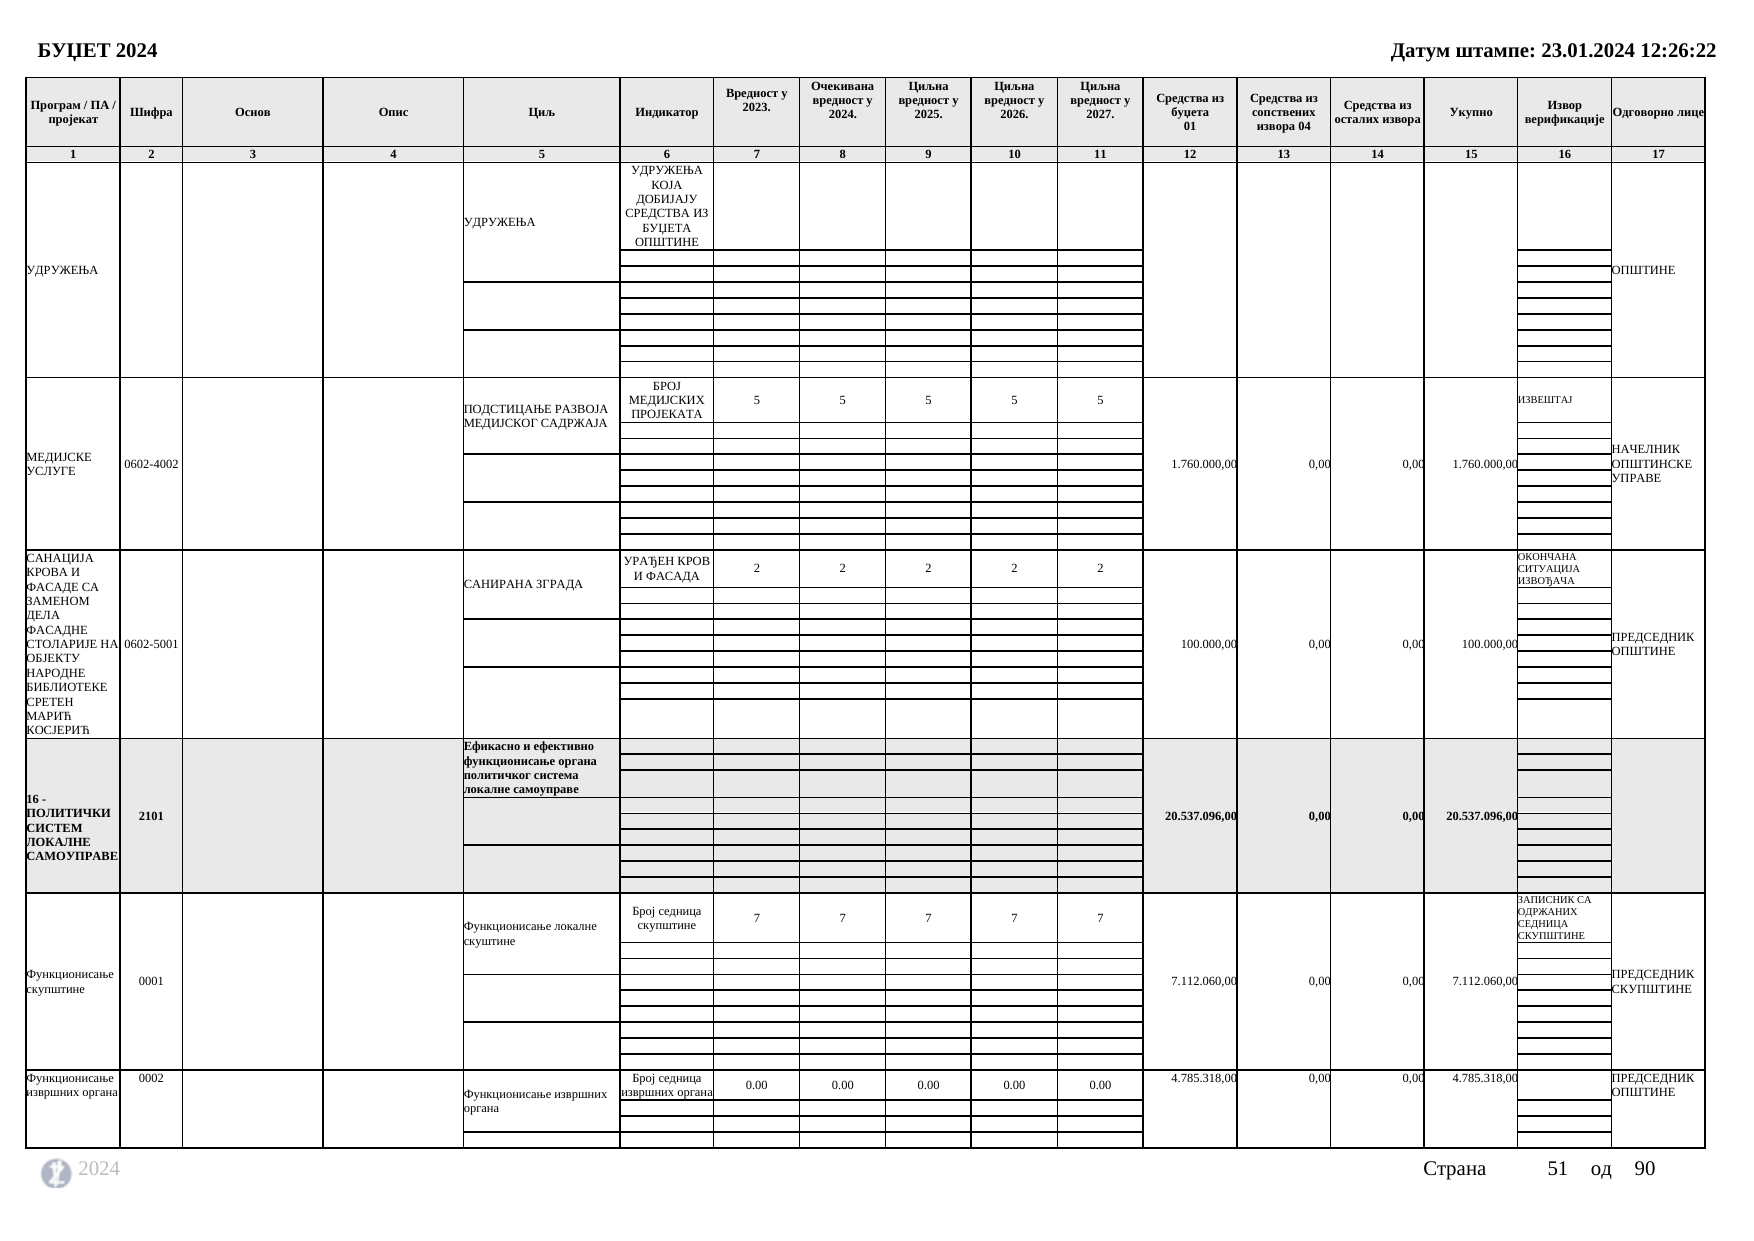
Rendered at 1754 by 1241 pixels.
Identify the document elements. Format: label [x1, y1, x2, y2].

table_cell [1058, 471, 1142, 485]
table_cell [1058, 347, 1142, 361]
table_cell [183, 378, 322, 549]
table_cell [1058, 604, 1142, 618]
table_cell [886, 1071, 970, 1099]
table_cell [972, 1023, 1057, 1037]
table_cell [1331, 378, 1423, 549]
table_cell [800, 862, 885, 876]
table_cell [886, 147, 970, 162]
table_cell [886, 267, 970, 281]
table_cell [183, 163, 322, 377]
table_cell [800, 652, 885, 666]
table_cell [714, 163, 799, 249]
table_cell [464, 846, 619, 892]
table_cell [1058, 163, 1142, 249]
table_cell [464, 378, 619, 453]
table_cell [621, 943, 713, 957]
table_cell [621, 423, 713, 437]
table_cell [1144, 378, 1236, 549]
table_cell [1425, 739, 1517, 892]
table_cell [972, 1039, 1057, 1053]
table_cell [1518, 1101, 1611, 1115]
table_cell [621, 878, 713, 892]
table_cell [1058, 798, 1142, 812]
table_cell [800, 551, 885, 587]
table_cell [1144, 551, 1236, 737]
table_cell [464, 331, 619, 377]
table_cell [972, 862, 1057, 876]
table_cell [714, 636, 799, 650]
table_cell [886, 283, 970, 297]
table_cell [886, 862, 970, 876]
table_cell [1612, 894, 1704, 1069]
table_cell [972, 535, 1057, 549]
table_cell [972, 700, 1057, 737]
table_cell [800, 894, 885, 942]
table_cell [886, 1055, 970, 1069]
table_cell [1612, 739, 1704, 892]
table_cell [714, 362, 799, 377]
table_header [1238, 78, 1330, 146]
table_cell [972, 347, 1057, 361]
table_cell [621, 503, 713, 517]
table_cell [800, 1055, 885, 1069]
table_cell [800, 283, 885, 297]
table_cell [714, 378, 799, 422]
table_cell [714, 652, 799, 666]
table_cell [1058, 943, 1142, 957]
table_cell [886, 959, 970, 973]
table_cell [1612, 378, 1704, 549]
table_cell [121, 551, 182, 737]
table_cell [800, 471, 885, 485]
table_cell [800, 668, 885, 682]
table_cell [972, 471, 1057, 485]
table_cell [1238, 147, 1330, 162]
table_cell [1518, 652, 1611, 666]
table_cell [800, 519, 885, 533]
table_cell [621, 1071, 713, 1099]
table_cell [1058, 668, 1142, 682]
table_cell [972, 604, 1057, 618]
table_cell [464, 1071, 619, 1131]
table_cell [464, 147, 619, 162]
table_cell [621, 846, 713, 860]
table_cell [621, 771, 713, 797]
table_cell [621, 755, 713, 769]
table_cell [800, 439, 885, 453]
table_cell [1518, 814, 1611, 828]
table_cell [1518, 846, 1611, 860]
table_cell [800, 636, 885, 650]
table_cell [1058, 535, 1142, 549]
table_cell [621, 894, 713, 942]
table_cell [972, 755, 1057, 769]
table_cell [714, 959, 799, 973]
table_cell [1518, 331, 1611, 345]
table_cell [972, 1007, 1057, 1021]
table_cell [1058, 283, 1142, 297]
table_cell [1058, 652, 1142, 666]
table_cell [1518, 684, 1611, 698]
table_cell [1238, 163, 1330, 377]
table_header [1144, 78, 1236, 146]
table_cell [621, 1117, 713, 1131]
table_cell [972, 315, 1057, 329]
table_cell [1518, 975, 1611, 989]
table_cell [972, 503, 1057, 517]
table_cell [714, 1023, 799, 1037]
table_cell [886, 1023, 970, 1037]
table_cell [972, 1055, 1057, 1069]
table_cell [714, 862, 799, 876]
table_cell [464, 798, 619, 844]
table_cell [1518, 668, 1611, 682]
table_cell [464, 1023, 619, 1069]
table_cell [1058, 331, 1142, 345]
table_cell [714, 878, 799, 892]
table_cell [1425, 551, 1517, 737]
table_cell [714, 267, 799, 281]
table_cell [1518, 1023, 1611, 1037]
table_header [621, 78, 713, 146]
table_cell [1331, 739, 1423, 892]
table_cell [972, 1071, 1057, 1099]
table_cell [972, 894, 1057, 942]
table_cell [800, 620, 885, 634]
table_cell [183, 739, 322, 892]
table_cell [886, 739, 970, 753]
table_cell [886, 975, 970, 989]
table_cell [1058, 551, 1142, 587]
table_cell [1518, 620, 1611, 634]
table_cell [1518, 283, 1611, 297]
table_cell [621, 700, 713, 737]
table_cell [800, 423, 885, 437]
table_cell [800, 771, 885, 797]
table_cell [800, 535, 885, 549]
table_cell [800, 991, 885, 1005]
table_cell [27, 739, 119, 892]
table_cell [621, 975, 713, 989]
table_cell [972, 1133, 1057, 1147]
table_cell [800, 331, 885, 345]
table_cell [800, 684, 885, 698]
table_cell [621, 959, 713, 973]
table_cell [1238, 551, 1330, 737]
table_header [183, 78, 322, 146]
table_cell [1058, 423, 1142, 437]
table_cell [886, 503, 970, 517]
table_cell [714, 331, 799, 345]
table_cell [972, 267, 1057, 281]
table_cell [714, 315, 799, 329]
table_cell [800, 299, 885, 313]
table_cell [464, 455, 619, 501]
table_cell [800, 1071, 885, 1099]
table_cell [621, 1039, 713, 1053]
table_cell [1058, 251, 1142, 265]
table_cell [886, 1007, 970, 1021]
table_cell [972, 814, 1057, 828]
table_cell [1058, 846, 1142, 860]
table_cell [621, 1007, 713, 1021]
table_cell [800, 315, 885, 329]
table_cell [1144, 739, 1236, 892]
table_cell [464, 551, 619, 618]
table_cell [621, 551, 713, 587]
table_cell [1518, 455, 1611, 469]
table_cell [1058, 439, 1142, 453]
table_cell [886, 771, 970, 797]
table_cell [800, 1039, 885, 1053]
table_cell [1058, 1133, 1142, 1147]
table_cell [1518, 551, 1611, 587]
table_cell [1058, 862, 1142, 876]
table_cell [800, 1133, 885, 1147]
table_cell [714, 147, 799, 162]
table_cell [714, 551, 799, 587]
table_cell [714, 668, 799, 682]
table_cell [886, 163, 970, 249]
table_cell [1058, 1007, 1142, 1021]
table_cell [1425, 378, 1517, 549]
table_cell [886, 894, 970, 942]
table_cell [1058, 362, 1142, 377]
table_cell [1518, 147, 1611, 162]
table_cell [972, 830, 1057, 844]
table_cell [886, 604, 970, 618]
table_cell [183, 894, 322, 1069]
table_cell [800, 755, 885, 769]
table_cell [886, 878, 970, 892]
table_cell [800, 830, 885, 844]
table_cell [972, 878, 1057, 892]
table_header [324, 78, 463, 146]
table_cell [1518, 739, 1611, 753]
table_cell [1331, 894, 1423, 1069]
picture [37, 1155, 75, 1188]
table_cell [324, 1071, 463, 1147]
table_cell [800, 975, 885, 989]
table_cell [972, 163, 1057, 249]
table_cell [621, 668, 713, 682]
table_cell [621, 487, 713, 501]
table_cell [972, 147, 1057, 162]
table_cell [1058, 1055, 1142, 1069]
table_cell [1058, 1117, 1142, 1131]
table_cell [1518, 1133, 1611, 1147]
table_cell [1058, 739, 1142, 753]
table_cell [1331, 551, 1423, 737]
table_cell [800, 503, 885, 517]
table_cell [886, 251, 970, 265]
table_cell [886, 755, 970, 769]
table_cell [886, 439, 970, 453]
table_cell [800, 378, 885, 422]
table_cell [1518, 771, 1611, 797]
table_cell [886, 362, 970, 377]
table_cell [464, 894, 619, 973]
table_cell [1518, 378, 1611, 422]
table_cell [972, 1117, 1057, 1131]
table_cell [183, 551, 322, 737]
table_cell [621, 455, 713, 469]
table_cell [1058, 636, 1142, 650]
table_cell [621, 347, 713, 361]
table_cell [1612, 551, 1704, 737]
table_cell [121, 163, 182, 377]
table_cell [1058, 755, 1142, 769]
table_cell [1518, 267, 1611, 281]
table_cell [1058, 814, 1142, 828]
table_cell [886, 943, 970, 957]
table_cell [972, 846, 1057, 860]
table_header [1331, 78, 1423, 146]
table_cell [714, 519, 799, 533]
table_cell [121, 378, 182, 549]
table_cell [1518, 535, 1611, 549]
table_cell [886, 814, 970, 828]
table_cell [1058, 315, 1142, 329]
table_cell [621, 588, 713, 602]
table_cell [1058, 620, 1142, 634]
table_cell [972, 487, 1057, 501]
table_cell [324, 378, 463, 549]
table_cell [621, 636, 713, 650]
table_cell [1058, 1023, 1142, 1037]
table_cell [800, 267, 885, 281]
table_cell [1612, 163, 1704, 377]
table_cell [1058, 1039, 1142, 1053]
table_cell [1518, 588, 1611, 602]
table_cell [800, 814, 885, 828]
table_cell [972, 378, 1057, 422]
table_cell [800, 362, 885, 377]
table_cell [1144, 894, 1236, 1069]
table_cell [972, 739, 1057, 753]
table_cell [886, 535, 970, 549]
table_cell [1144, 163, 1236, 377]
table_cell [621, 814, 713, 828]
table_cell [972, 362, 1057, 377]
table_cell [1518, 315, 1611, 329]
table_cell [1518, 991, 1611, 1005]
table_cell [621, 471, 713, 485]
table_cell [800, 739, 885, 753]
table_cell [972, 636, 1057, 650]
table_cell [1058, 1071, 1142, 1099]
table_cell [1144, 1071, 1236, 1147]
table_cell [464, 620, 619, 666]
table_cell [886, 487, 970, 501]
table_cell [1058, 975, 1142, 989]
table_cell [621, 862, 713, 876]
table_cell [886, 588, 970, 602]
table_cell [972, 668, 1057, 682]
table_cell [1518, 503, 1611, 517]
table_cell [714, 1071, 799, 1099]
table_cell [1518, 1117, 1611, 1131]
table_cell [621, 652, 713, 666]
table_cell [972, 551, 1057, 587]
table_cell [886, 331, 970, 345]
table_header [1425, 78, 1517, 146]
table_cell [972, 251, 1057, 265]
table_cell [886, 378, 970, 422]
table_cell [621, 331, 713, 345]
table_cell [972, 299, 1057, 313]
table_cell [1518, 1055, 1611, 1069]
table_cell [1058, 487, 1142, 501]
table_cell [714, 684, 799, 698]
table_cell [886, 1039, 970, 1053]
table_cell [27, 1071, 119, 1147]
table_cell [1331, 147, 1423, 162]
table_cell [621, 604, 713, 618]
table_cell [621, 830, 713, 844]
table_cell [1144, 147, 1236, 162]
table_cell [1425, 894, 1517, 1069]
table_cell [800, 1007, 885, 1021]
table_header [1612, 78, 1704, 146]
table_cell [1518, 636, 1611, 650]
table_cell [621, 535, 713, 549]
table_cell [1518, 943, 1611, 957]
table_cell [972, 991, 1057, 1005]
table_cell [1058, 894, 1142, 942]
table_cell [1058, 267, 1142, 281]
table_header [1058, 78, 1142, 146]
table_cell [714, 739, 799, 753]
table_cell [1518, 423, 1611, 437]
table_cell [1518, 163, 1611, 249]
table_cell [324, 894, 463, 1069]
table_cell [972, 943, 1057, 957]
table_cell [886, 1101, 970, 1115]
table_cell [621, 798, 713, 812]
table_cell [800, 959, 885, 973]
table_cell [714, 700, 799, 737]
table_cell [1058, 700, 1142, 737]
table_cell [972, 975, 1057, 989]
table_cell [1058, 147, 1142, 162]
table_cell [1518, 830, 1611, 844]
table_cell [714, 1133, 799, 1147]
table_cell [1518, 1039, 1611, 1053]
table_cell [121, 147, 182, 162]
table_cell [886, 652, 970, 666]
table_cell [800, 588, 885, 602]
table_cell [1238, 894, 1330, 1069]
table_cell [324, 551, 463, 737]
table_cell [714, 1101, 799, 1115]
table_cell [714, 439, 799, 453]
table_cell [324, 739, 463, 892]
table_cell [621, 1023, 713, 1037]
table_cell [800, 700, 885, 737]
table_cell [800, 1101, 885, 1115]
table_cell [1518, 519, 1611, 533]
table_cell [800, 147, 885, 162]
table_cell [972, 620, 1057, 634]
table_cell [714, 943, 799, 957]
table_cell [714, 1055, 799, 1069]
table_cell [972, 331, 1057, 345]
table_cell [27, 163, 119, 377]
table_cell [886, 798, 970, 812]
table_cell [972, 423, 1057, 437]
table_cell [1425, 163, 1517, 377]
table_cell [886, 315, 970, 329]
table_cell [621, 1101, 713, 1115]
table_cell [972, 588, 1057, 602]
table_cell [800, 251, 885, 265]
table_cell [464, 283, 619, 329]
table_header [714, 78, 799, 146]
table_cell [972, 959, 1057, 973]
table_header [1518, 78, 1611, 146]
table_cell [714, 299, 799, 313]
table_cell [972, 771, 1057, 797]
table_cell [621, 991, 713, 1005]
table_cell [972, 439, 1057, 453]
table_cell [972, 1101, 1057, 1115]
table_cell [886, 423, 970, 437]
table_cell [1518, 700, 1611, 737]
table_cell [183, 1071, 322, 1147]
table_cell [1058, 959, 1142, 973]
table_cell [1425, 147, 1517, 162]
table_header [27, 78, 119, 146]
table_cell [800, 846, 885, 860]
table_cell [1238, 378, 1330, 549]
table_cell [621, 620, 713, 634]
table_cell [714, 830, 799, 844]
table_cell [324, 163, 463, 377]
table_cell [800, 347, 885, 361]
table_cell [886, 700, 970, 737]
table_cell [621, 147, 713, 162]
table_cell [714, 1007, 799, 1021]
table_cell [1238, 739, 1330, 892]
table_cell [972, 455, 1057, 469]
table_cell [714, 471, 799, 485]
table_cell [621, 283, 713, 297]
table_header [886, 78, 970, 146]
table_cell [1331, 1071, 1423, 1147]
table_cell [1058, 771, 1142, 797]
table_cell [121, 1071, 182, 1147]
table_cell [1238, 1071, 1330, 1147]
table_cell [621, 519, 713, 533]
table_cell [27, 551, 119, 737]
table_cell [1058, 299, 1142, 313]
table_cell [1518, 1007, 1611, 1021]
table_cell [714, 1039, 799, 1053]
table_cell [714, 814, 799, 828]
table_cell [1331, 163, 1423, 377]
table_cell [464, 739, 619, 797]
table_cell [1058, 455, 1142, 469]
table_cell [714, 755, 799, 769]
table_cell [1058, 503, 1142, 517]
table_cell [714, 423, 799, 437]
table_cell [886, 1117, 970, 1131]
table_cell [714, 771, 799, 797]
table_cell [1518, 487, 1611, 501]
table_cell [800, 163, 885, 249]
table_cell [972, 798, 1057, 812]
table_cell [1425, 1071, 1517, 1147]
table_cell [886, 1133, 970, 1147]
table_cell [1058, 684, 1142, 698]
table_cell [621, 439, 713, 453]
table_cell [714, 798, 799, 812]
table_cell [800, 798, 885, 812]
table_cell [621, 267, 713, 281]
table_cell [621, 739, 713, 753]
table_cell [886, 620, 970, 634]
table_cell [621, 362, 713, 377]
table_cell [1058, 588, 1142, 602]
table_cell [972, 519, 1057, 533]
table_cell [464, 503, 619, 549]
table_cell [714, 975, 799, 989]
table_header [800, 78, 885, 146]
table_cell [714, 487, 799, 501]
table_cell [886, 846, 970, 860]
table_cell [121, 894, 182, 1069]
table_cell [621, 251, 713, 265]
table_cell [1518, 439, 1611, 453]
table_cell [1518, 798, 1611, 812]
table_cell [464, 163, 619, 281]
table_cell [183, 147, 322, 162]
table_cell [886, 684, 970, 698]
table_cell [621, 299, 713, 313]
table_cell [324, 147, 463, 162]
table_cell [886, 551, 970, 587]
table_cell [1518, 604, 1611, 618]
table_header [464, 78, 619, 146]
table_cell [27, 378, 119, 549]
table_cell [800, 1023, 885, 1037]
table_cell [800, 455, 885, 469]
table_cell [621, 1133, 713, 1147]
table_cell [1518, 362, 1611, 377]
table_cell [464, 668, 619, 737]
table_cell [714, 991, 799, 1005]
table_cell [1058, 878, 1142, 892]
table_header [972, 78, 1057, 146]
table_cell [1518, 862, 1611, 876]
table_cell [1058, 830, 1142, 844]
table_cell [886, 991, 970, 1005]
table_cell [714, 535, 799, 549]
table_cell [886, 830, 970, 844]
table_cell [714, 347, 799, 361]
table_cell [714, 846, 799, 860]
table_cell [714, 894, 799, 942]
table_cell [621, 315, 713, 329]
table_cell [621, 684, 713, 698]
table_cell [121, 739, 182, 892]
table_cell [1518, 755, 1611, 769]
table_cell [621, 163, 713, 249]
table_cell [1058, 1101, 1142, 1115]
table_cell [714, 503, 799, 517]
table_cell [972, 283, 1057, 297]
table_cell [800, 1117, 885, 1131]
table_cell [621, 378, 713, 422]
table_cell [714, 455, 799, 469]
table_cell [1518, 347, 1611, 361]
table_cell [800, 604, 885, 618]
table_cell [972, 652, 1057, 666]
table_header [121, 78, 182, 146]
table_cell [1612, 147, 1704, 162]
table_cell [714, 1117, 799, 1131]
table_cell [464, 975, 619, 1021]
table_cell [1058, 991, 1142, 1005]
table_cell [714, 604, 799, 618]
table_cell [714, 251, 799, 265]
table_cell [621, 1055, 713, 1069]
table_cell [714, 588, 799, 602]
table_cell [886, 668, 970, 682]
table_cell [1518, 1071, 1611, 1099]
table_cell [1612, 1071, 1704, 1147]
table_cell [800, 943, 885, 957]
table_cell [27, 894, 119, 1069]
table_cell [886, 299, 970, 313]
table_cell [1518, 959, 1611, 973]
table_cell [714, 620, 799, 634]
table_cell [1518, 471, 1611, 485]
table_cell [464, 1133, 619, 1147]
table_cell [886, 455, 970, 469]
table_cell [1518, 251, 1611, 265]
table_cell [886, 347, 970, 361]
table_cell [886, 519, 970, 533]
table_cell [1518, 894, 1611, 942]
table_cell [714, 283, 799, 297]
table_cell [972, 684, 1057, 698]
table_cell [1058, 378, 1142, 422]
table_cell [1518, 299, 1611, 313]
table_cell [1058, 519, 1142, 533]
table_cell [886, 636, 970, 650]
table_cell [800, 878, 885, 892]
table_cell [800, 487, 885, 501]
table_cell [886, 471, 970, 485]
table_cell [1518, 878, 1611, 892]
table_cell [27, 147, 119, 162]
